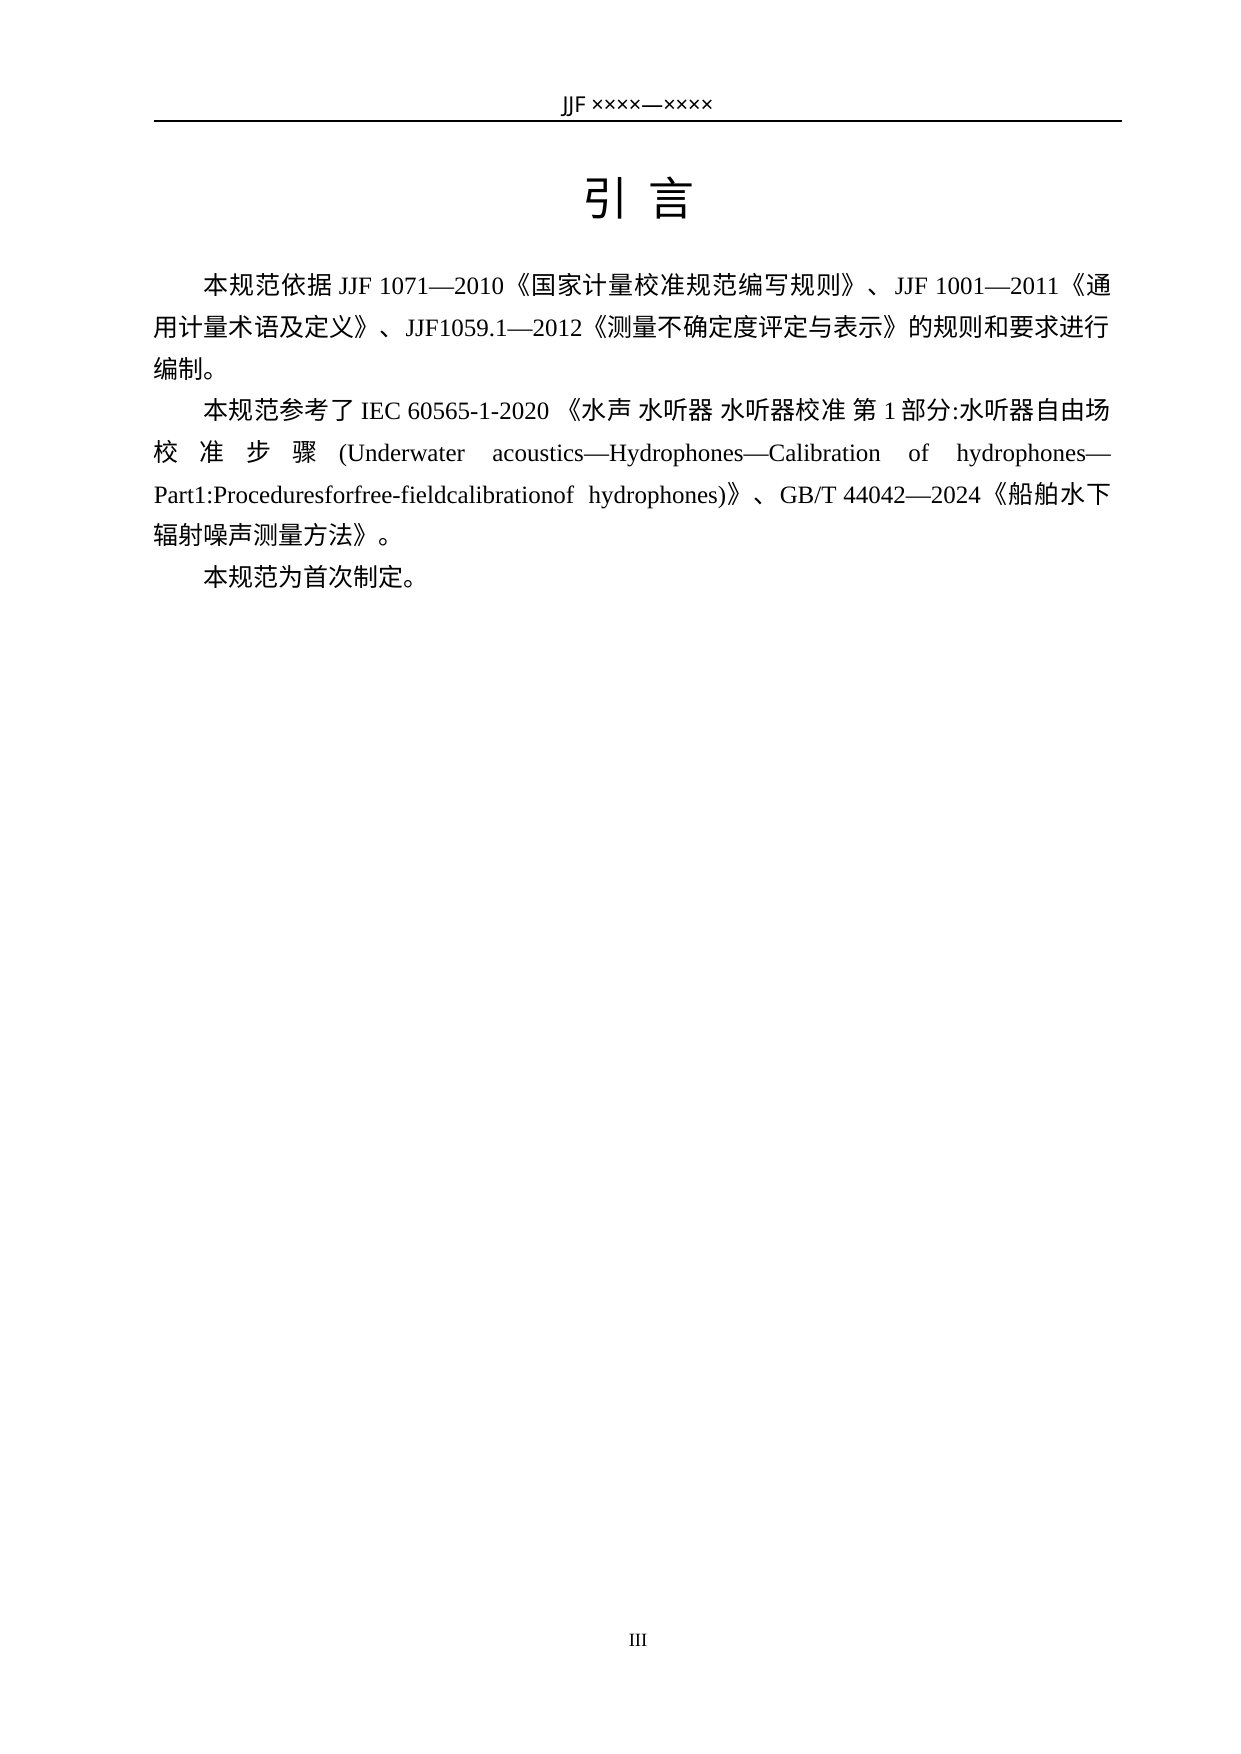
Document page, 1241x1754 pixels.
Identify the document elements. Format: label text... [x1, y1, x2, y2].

text 本规范为首次制定。 [153, 553, 1111, 595]
text 本规范依据JJF 1071—2010《国家计量校准规范编写规则》、JJF 1001—2011《通用计量术语及定义》、JJF1059.1—2012《测量不确定度评定与表示》的规则和要求进行编制。 [153, 261, 1111, 386]
text 本规范参考了IEC 60565-1-2020 《水声 水听器 水听器校准 第1部分:水听器自由场校准步骤(Underwater acoustics—Hydrophones—Calibration of hydrophones—Part1:Proceduresforfree-fieldcalibrationof hydrophones)》、GB/T 44042—2024《船舶水下辐射噪声测量方法》。 [153, 386, 1111, 553]
text 引 言 [153, 162, 1122, 228]
